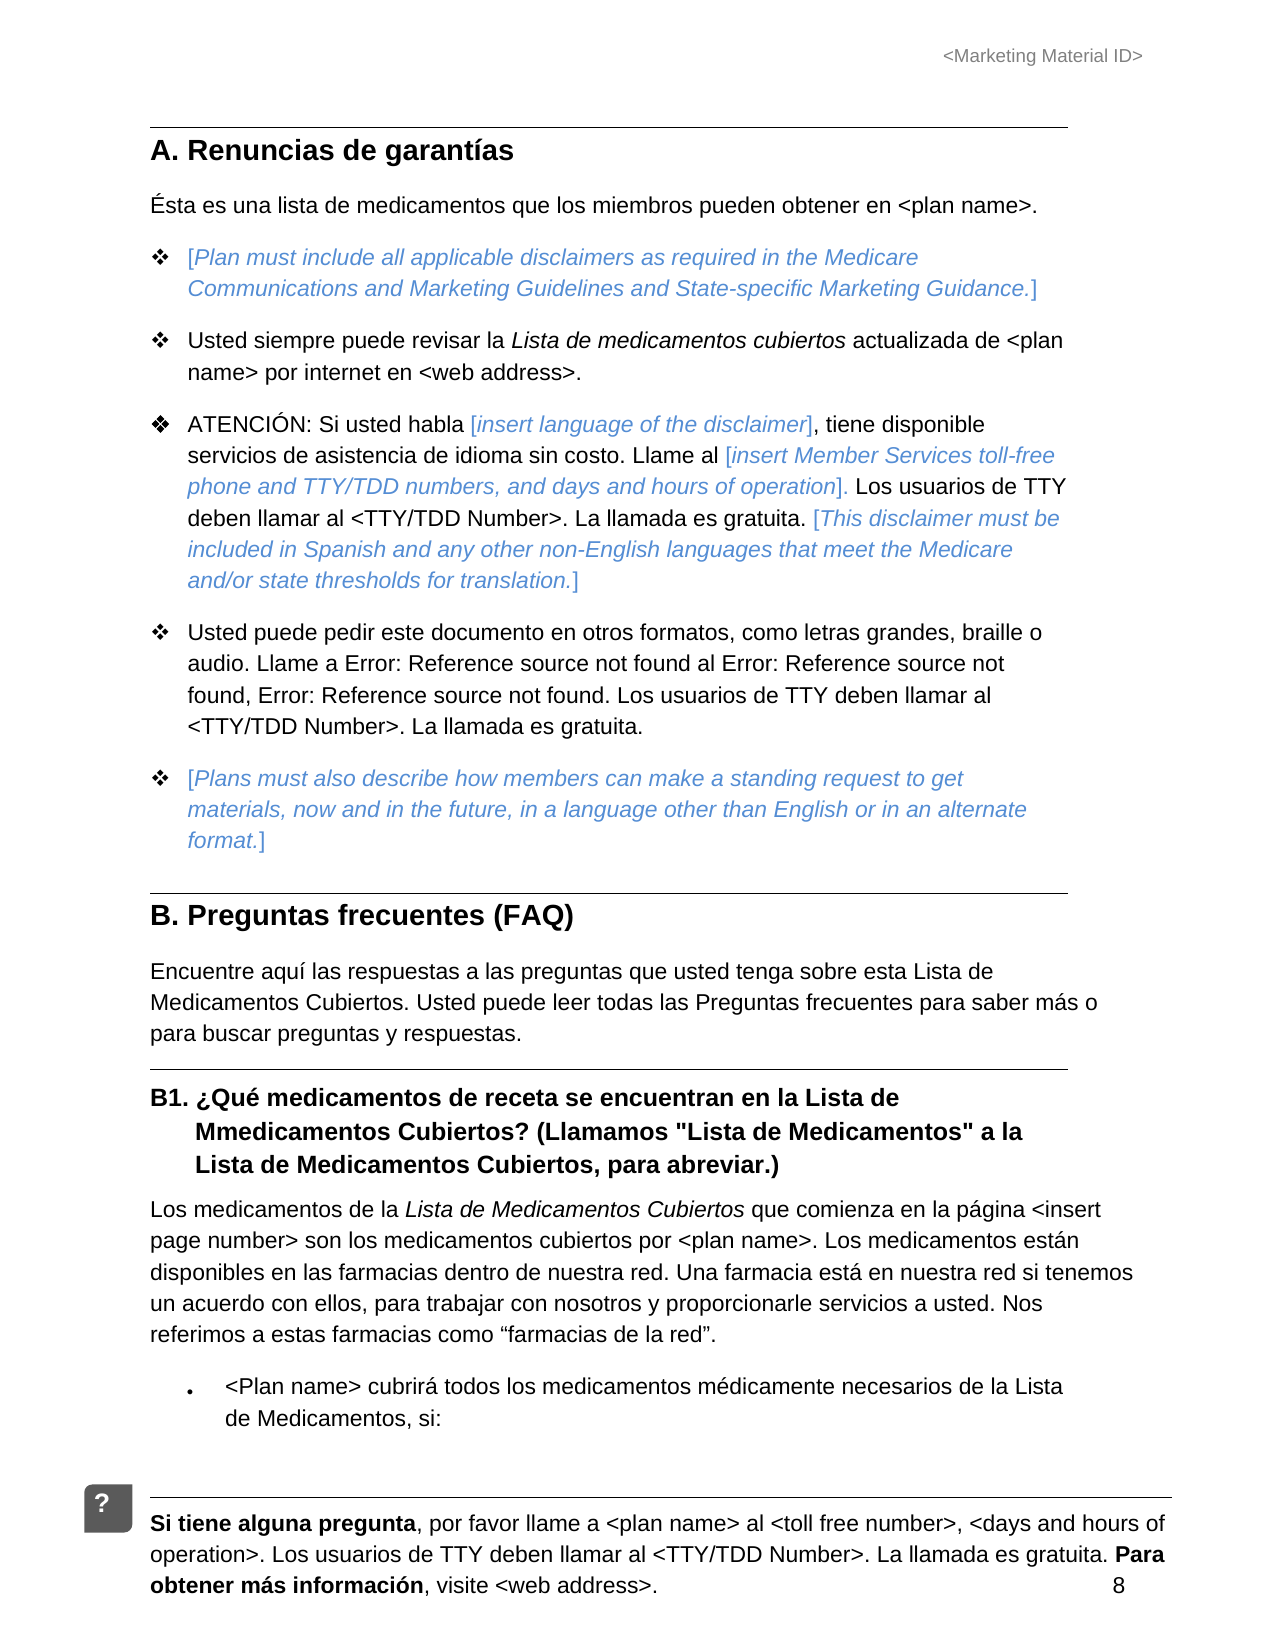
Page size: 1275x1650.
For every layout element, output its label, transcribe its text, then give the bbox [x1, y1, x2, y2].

text Encuentre aquí las respuestas a las preguntas que usted tenga sobre esta Lista de Medicamentos Cubiertos. Usted puede leer todas las Preguntas frecuentes para saber más o para buscar preguntas y respuestas. [150, 954, 1143, 1048]
list [Plans must also describe how members can make a standing request to get materials, now and in the future, in a language other than English or in an alternate format.] [150, 761, 1068, 855]
list Usted siempre puede revisar la Lista de medicamentos cubiertos actualizada de <plan name> por internet en <web address>. [150, 324, 1068, 386]
text Ésta es una lista de medicamentos que los miembros pueden obtener en <plan name>. [150, 188, 1143, 220]
subtitle B. Preguntas frecuentes (FAQ) [150, 894, 1068, 933]
text Los medicamentos de la Lista de Medicamentos Cubiertos que comienza en la página <insert page number> son los medicamentos cubiertos por <plan name>. Los medicamentos están disponibles en las farmacias dentro de nuestra red. Una farmacia está en nuestra red si tenemos un acuerdo con ellos, para trabajar con nosotros y proporcionarle servicios a usted. Nos referimos a estas farmacias como “farmacias de la red”. [150, 1193, 1143, 1349]
list <Plan name> cubrirá todos los medicamentos médicamente necesarios de la Lista de Medicamentos, si: [187, 1370, 1068, 1432]
subtitle A. Renuncias de garantías [150, 128, 1068, 168]
list ATENCIÓN: Si usted habla [insert language of the disclaimer], tiene disponible servicios de asistencia de idioma sin costo. Llame al [insert Member Services toll-free phone and TTY/TDD numbers, and days and hours of operation]. Los usuarios de TTY deben llamar al <TTY/TDD Number>. La llamada es gratuita. [This disclaimer must be included in Spanish and any other non-English languages that meet the Medicare and/or state thresholds for translation.] [150, 407, 1068, 595]
subtitle B1. ¿Qué medicamentos de receta se encuentran en la Lista de Mmedicamentos Cubiertos? (Llamamos "Lista de Medicamentos" a la Lista de Medicamentos Cubiertos, para abreviar.) [150, 1070, 1068, 1180]
list [Plan must include all applicable disclaimers as required in the Medicare Communications and Marketing Guidelines and State-specific Marketing Guidance.] [150, 241, 1068, 303]
